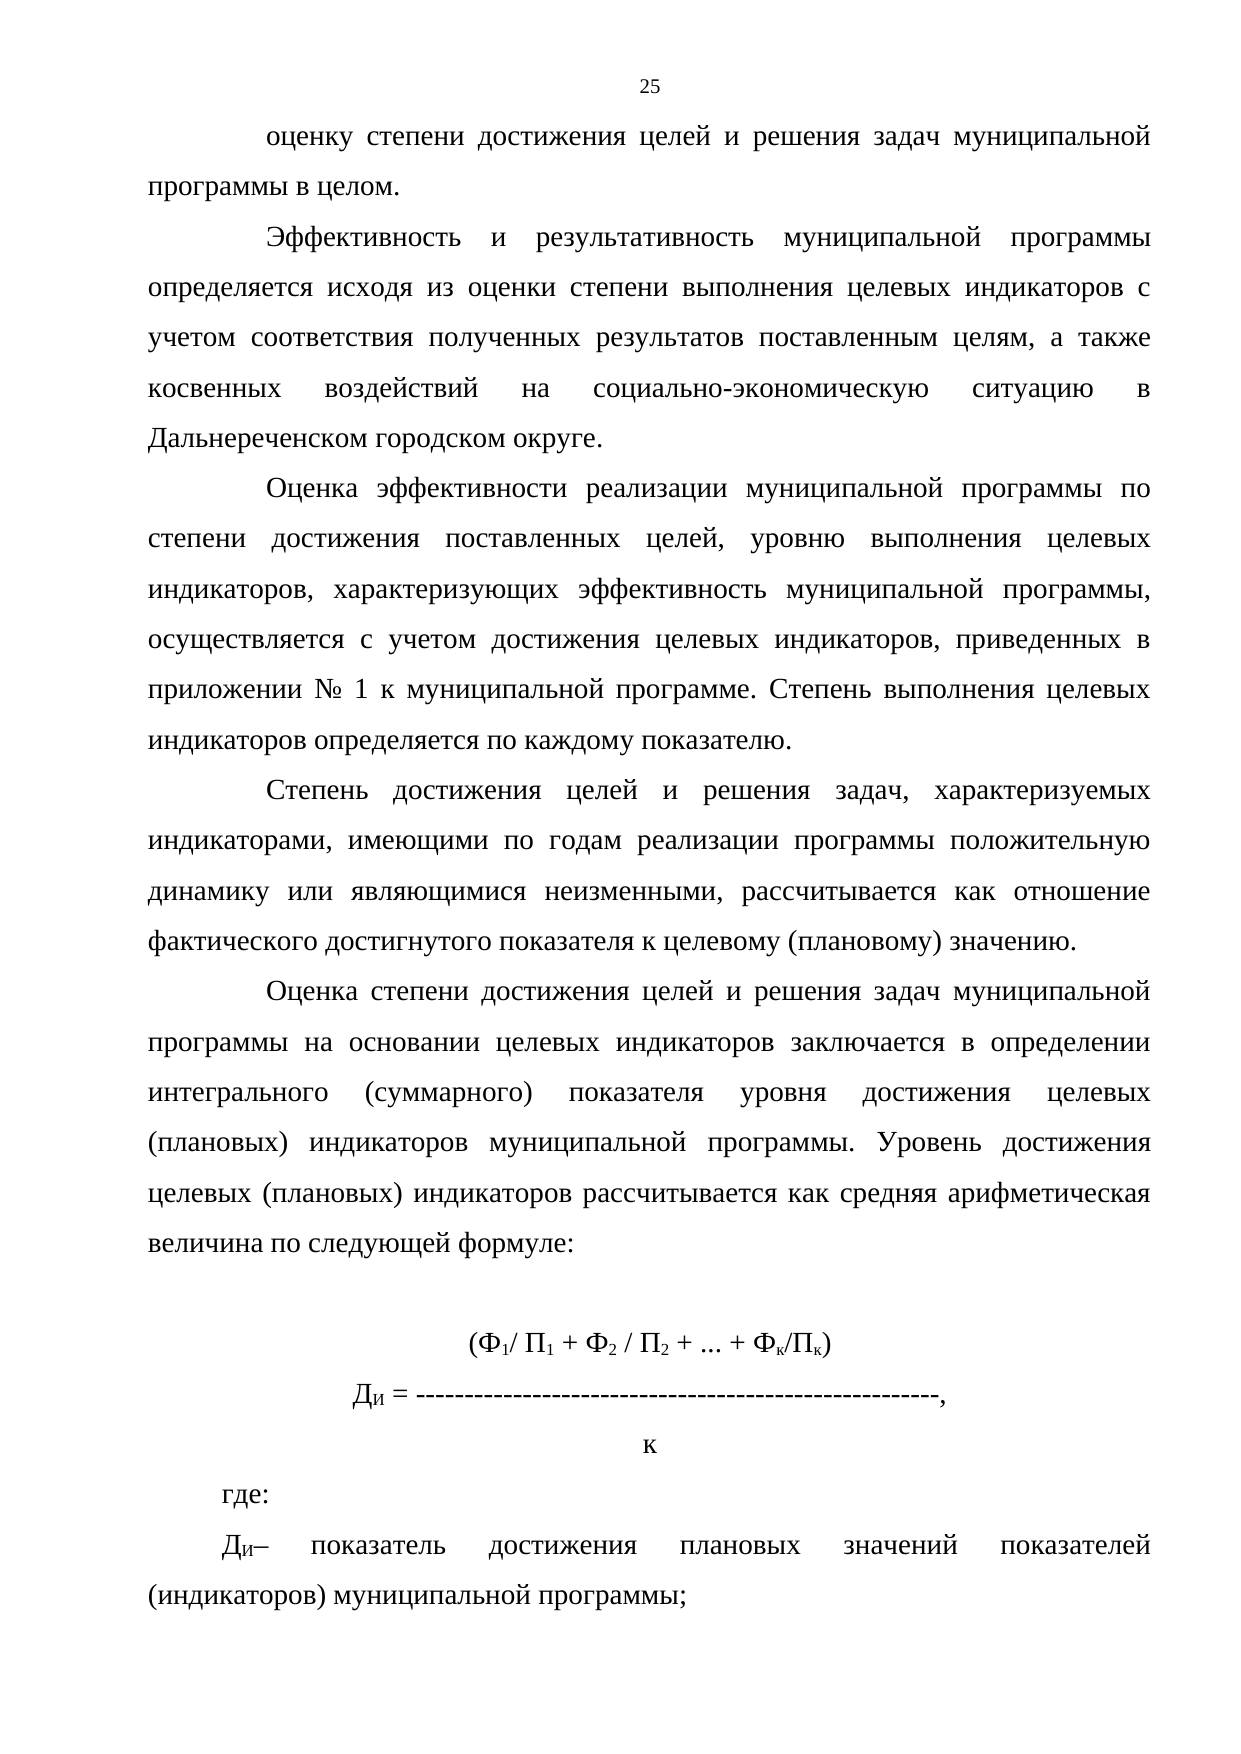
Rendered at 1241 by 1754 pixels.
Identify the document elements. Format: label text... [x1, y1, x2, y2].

text Оценка эффективности реализации муниципальной программы по степени достижения поставленных целей, уровню выполнения целевых индикаторов, характеризующих эффективность муниципальной программы, осуществляется с учетом достижения целевых индикаторов, приведенных в приложении № 1 к муниципальной программе. Степень выполнения целевых индикаторов определяется по каждому показателю. [148, 470, 1152, 755]
text Эффективность и результативность муниципальной программы определяется исходя из оценки степени выполнения целевых индикаторов с учетом соответствия полученных результатов поставленным целям, а также косвенных воздействий на социально-экономическую ситуацию в Дальнереченском городском округе. [148, 219, 1152, 453]
text оценку степени достижения целей и решения задач муниципальной программы в целом. [148, 118, 1152, 202]
text ДИ– показатель достижения плановых значений показателей (индикаторов) муниципальной программы; [148, 1527, 1152, 1611]
text (Ф1/ П1 + Ф2 / П2 + ... + Фк/Пк) [148, 1326, 1152, 1359]
text Степень достижения целей и решения задач, характеризуемых индикаторами, имеющими по годам реализации программы положительную динамику или являющимися неизменными, рассчитывается как отношение фактического достигнутого показателя к целевому (плановому) значению. [148, 772, 1152, 957]
text к [148, 1426, 1152, 1460]
text где: [148, 1477, 1152, 1510]
text ДИ = ------------------------------------------------------, [148, 1376, 1152, 1409]
text Оценка степени достижения целей и решения задач муниципальной программы на основании целевых индикаторов заключается в определении интегрального (суммарного) показателя уровня достижения целевых (плановых) индикаторов муниципальной программы. Уровень достижения целевых (плановых) индикаторов рассчитывается как средняя арифметическая величина по следующей формуле: [148, 973, 1152, 1258]
